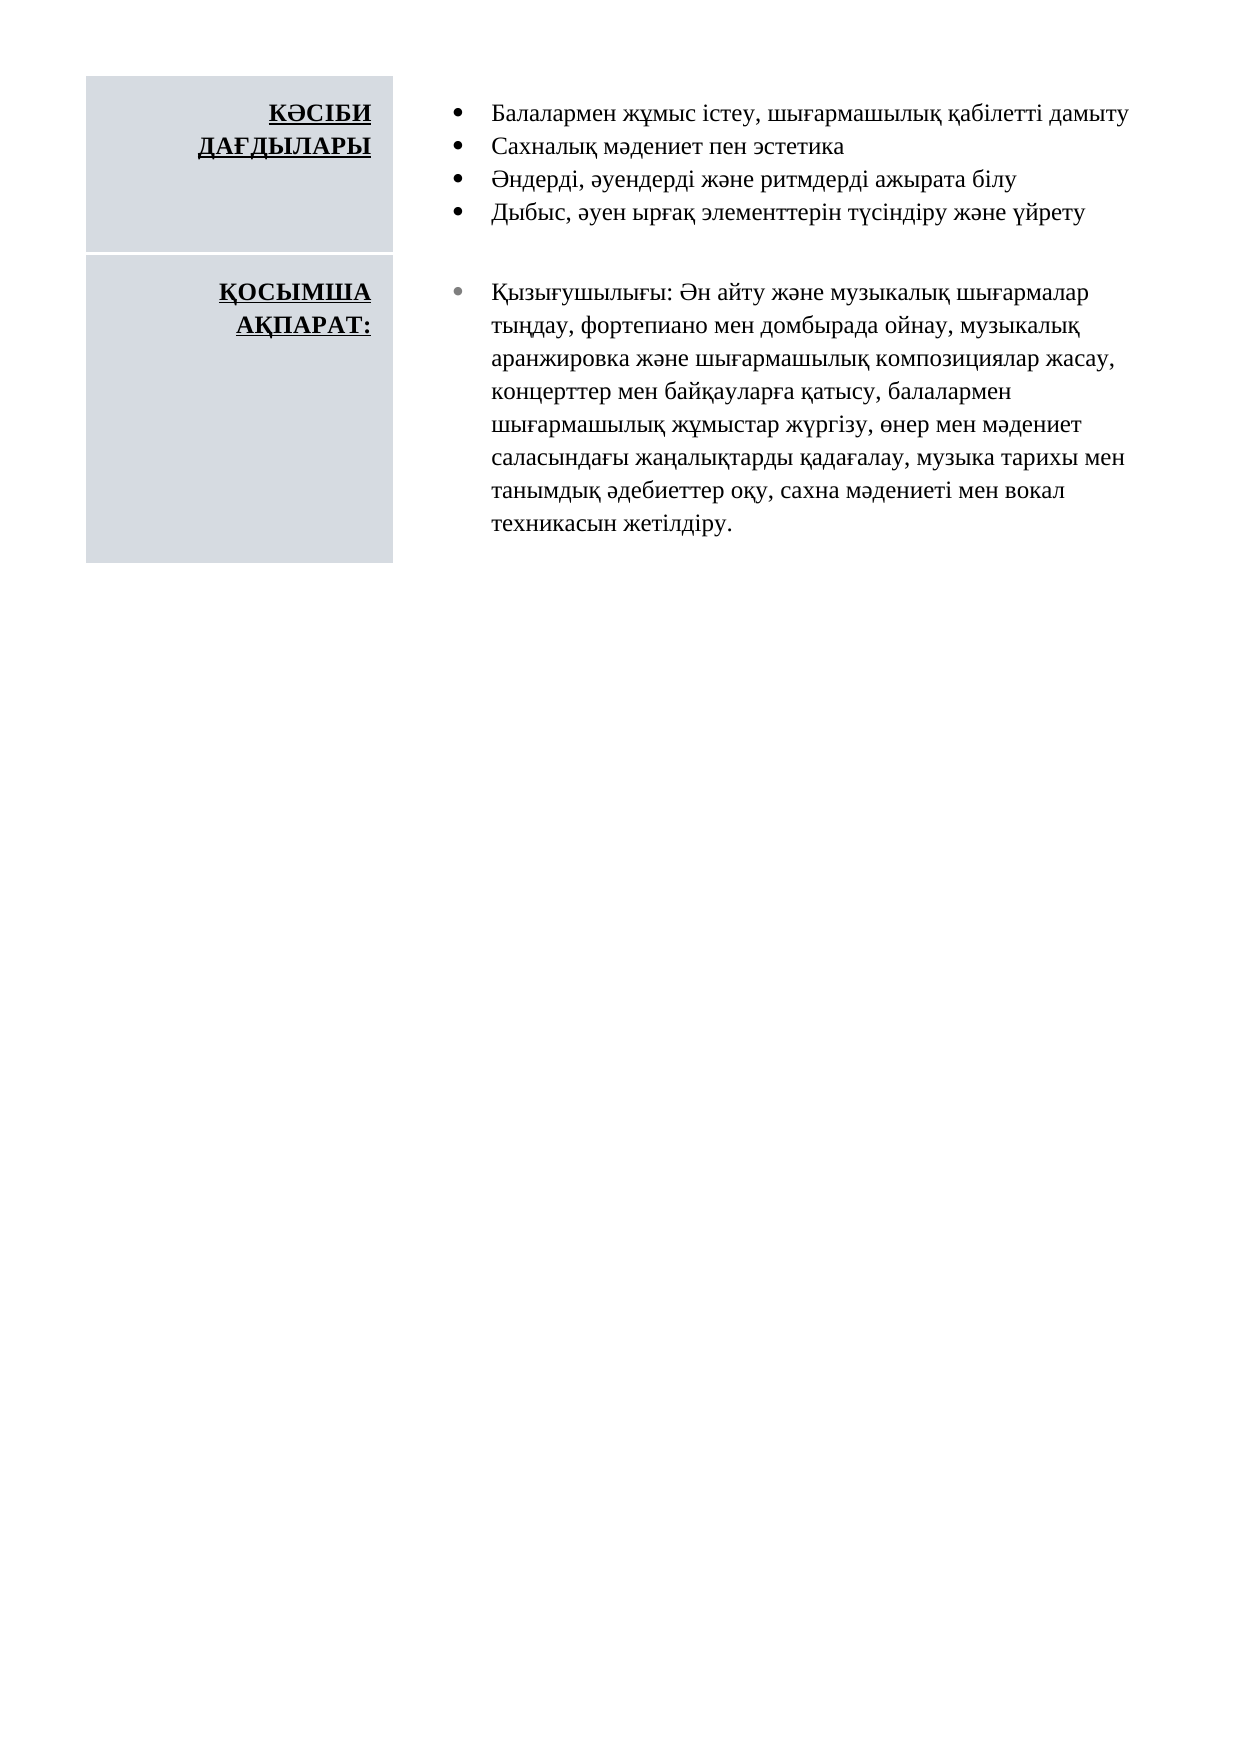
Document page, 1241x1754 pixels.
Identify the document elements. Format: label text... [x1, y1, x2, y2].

table_cell Қызығушылығы: Ән айту және музыкалық шығармалар тыңдау, фортепиано мен домбырада ойнау, музыкалық аранжировка және шығармашылық композициялар жасау, концерттер мен байқауларға қатысу, балалармен шығармашылық жұмыстар жүргізу, өнер мен мәдениет саласындағы жаңалықтарды қадағалау, музыка тарихы мен танымдық әдебиеттер оқу, сахна мәдениеті мен вокал техникасын жетілдіру. [395, 255, 1194, 563]
table_cell КӘСІБИ ДАҒДЫЛАРЫ [86, 76, 393, 252]
table_cell Балалармен жұмыс істеу, шығармашылық қабілетті дамыту Сахналық мәдениет пен эстетика Әндерді, әуендерді және ритмдерді ажырата білу Дыбыс, әуен ырғақ элементтерін түсіндіру және үйрету [395, 76, 1194, 252]
table_cell ҚОСЫМША АҚПАРАТ: [86, 255, 393, 563]
